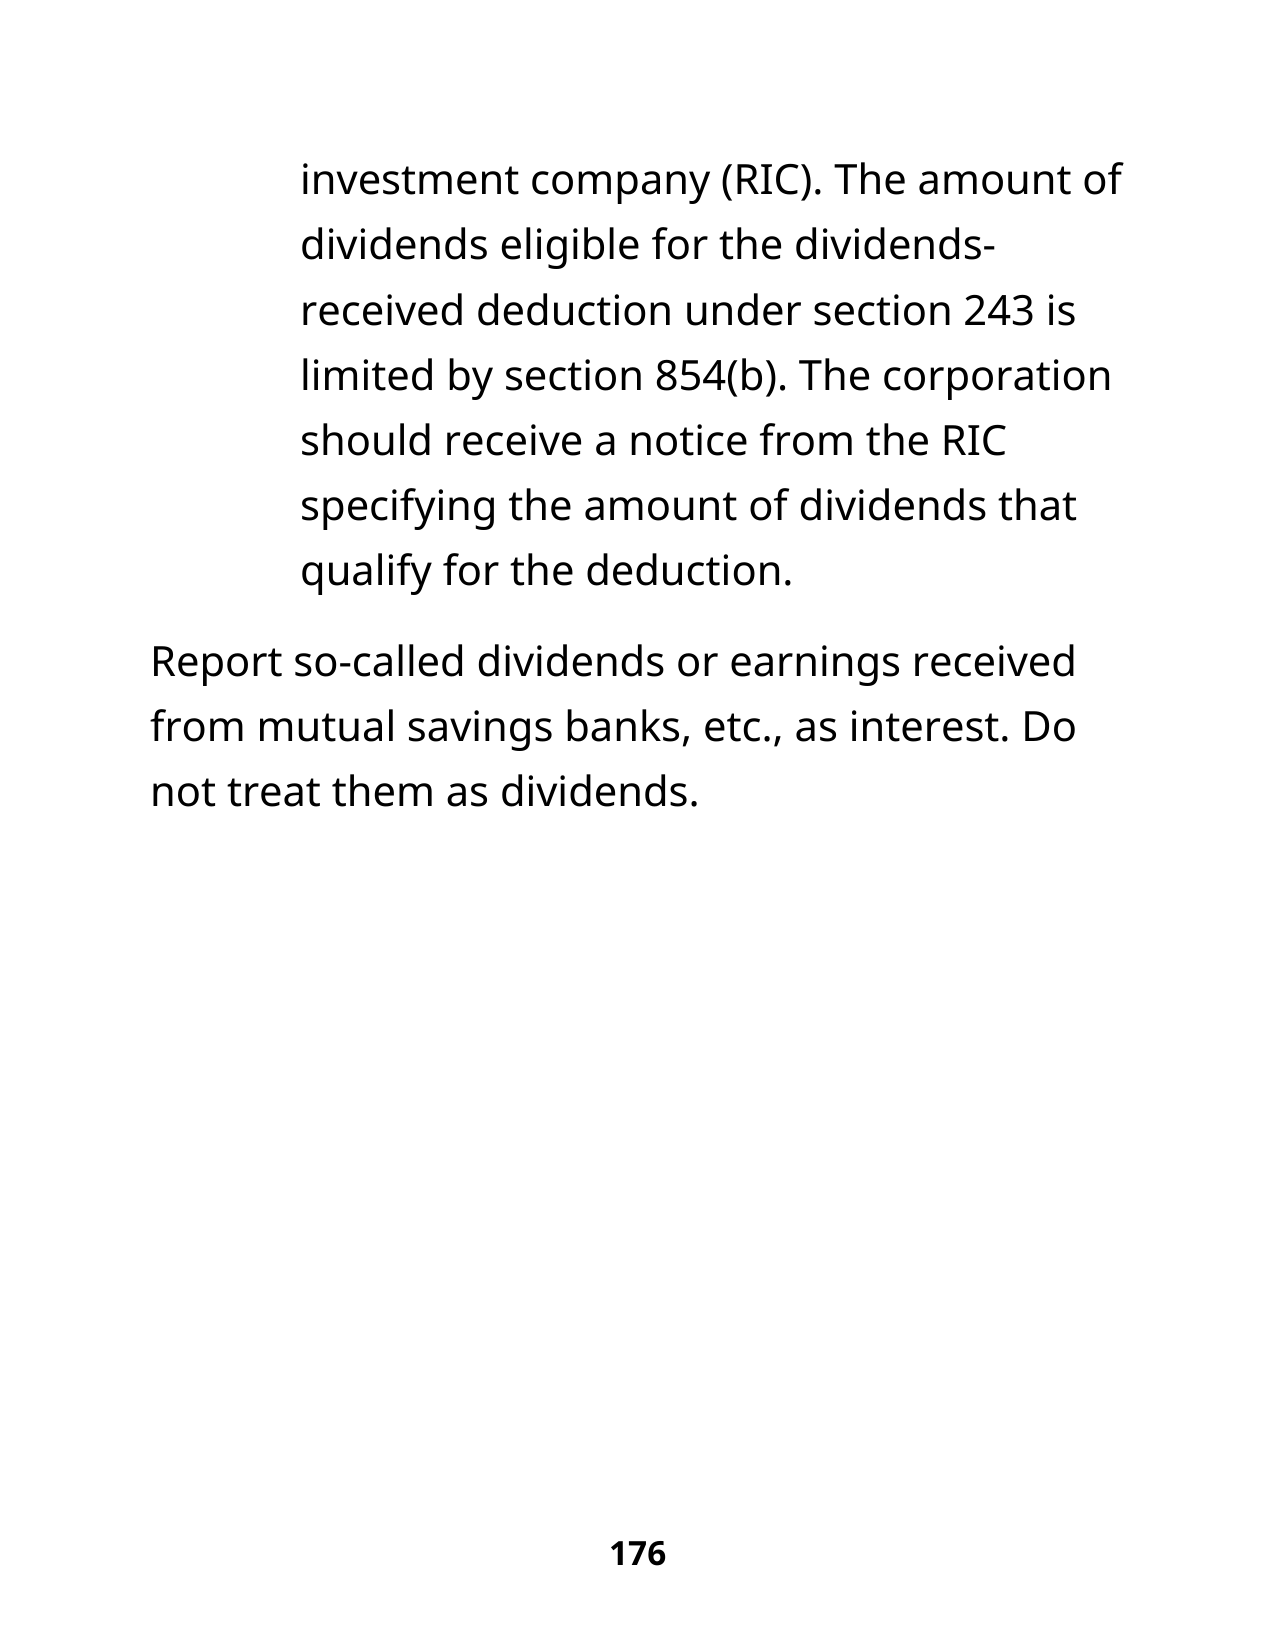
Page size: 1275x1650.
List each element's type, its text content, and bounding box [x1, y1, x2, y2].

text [187, 150, 1125, 598]
text Report so-called dividends or earnings received from mutual savings banks, etc., as interest. Do not treat them as dividends. [150, 631, 1125, 819]
